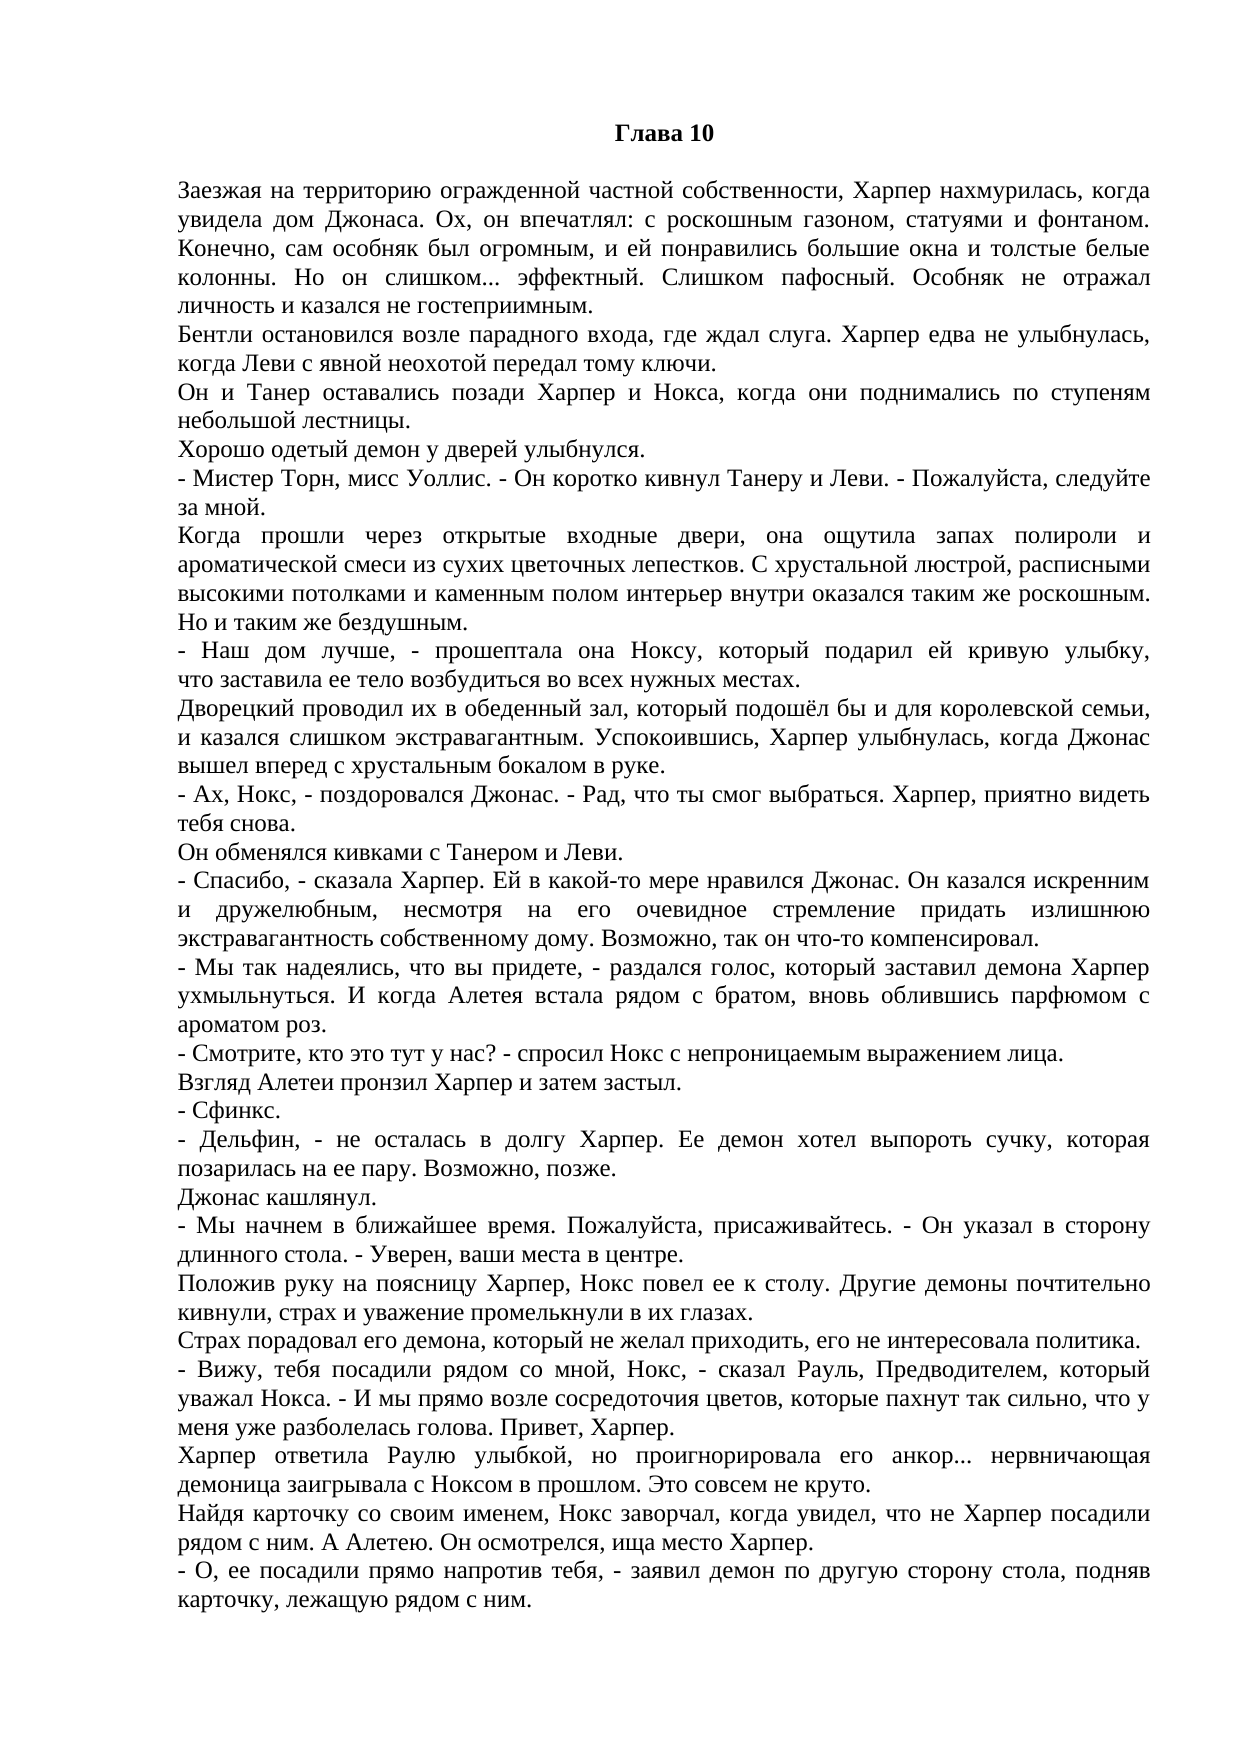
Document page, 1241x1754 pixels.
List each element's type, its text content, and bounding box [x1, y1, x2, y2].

text - Дельфин, - не осталась в долгу Харпер. Ее демон хотел выпороть сучку, которая позарилась на ее пару. Возможно, позже. [177, 1124, 1152, 1182]
text - Мы так надеялись, что вы придете, - раздался голос, который заставил демона Харпер ухмыльнуться. И когда Алетея встала рядом с братом, вновь облившись парфюмом с ароматом роз. [177, 952, 1152, 1038]
text - О, ее посадили прямо напротив тебя, - заявил демон по другую сторону стола, подняв карточку, лежащую рядом с ним. [177, 1556, 1152, 1613]
text - Наш дом лучше, - прошептала она Ноксу, который подарил ей кривую улыбку, что заставила ее тело возбудиться во всех нужных местах. [177, 636, 1152, 693]
text - Спасибо, - сказала Харпер. Ей в какой-то мере нравился Джонас. Он казался искренним и дружелюбным, несмотря на его очевидное стремление придать излишнюю экстравагантность собственному дому. Возможно, так он что-то компенсировал. [177, 866, 1152, 952]
text - Мистер Торн, мисс Уоллис. - Он коротко кивнул Танеру и Леви. - Пожалуйста, следуйте за мной. [177, 463, 1152, 521]
text - Мы начнем в ближайшее время. Пожалуйста, присаживайтесь. - Он указал в сторону длинного стола. - Уверен, ваши места в центре. [177, 1211, 1152, 1268]
text Бентли остановился возле парадного входа, где ждал слуга. Харпер едва не улыбнулась, когда Леви с явной неохотой передал тому ключи. [177, 319, 1152, 377]
text Хорошо одетый демон у дверей улыбнулся. [177, 434, 1152, 463]
text - Смотрите, кто это тут у нас? - спросил Нокс с непроницаемым выражением лица. [177, 1038, 1152, 1067]
text Заезжая на территорию огражденной частной собственности, Харпер нахмурилась, когда увидела дом Джонаса. Ох, он впечатлял: с роскошным газоном, статуями и фонтаном. Конечно, сам особняк был огромным, и ей понравились большие окна и толстые белые колонны. Но он слишком... эффектный. Слишком пафосный. Особняк не отражал личность и казался не гостеприимным. [177, 176, 1152, 319]
text Найдя карточку со своим именем, Нокс заворчал, когда увидел, что не Харпер посадили рядом с ним. А Алетею. Он осмотрелся, ища место Харпер. [177, 1498, 1152, 1556]
text Положив руку на поясницу Харпер, Нокс повел ее к столу. Другие демоны почтительно кивнули, страх и уважение промелькнули в их глазах. [177, 1268, 1152, 1326]
text Он и Танер оставались позади Харпер и Нокса, когда они поднимались по ступеням небольшой лестницы. [177, 377, 1152, 434]
text Глава 10 [177, 118, 1152, 147]
text - Сфинкс. [177, 1096, 1152, 1124]
text - Ах, Нокс, - поздоровался Джонас. - Рад, что ты смог выбраться. Харпер, приятно видеть тебя снова. [177, 779, 1152, 837]
text Джонас кашлянул. [177, 1182, 1152, 1211]
text Харпер ответила Раулю улыбкой, но проигнорировала его анкор... нервничающая демоница заигрывала с Ноксом в прошлом. Это совсем не круто. [177, 1441, 1152, 1498]
text Дворецкий проводил их в обеденный зал, который подошёл бы и для королевской семьи, и казался слишком экстравагантным. Успокоившись, Харпер улыбнулась, когда Джонас вышел вперед с хрустальным бокалом в руке. [177, 693, 1152, 779]
text Он обменялся кивками с Танером и Леви. [177, 837, 1152, 866]
text Страх порадовал его демона, который не желал приходить, его не интересовала политика. [177, 1326, 1152, 1354]
text - Вижу, тебя посадили рядом со мной, Нокс, - сказал Рауль, Предводителем, который уважал Нокса. - И мы прямо возле сосредоточия цветов, которые пахнут так сильно, что у меня уже разболелась голова. Привет, Харпер. [177, 1354, 1152, 1441]
text Взгляд Алетеи пронзил Харпер и затем застыл. [177, 1067, 1152, 1096]
text Когда прошли через открытые входные двери, она ощутила запах полироли и ароматической смеси из сухих цветочных лепестков. С хрустальной люстрой, расписными высокими потолками и каменным полом интерьер внутри оказался таким же роскошным. Но и таким же бездушным. [177, 521, 1152, 636]
